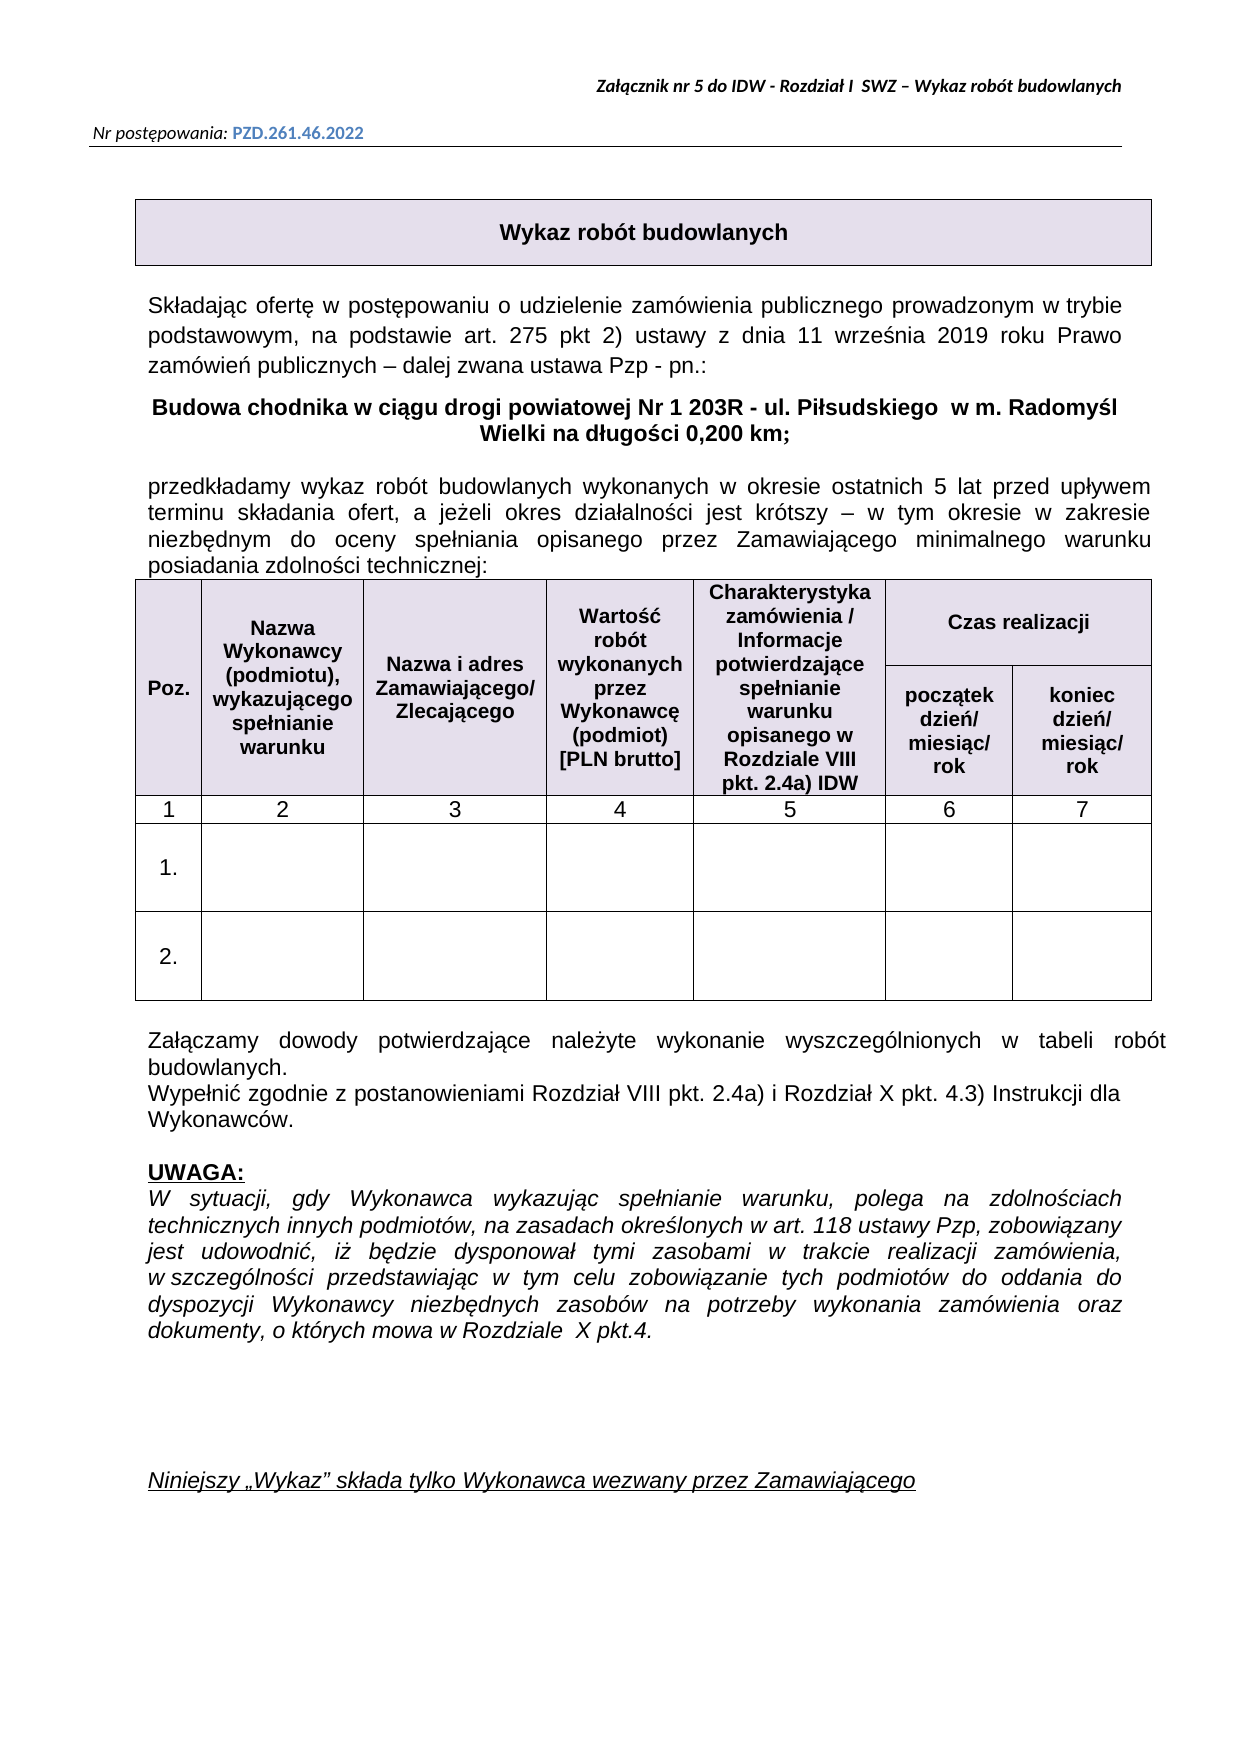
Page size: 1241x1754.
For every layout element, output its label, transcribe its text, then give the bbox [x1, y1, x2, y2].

table_cell 5 [694, 796, 885, 822]
table_cell 3 [364, 796, 546, 822]
table_cell [694, 912, 885, 1000]
table_header Wykaz robót budowlanych [136, 200, 1151, 265]
table_cell 7 [1013, 796, 1151, 822]
table_cell [694, 824, 885, 911]
text UWAGA: [148, 1159, 1122, 1185]
table_cell początek dzień/ miesiąc/ rok [886, 666, 1012, 795]
table_header Wartość robót wykonanych przez Wykonawcę (podmiot) [PLN brutto] [547, 580, 693, 795]
text W sytuacji, gdy Wykonawca wykazując spełnianie warunku, polega na zdolnościach technicznych innych podmiotów, na zasadach określonych w art. 118 ustawy Pzp, zobowiązany jest udowodnić, iż będzie dysponował tymi zasobami w trakcie realizacji zamówienia, w szczególności przedstawiając w tym celu zobowiązanie tych podmiotów do oddania do dyspozycji Wykonawcy niezbędnych zasobów na potrzeby wykonania zamówienia oraz dokumenty, o których mowa w Rozdziale X pkt.4. [148, 1185, 1122, 1343]
table_cell 6 [886, 796, 1012, 822]
table_header Nazwa Wykonawcy (podmiotu), wykazującego spełnianie warunku [202, 580, 363, 795]
table_cell [547, 824, 693, 911]
table_cell [547, 912, 693, 1000]
table_header Nazwa i adres Zamawiającego/ Zlecającego [364, 580, 546, 795]
table_cell [886, 912, 1012, 1000]
text Wypełnić zgodnie z postanowieniami Rozdział VIII pkt. 2.4a) i Rozdział X pkt. 4.3) Instrukcji dla Wykonawców. [148, 1080, 1122, 1133]
text przedkładamy wykaz robót budowlanych wykonanych w okresie ostatnich 5 lat przed upływem terminu składania ofert, a jeżeli okres działalności jest krótszy – w tym okresie w zakresie niezbędnym do oceny spełniania opisanego przez Zamawiającego minimalnego warunku posiadania zdolności technicznej: [148, 473, 1152, 578]
table_cell [364, 912, 546, 1000]
table_cell koniec dzień/ miesiąc/ rok [1013, 666, 1151, 795]
table_cell [364, 824, 546, 911]
table_cell [202, 912, 363, 1000]
table_cell 2 [202, 796, 363, 822]
table_cell 1. [136, 824, 201, 911]
table_header Czas realizacji [886, 580, 1151, 665]
text Budowa chodnika w ciągu drogi powiatowej Nr 1 203R - ul. Piłsudskiego w m. Radomyśl Wielki na długości 0,200 km; [148, 394, 1122, 447]
table_header Charakterystyka zamówienia / Informacje potwierdzające spełnianie warunku opisanego w Rozdziale VIII pkt. 2.4a) IDW [694, 580, 885, 795]
table_cell [202, 824, 363, 911]
text Niniejszy „Wykaz” składa tylko Wykonawca wezwany przez Zamawiającego [148, 1458, 1122, 1493]
table_cell [1013, 912, 1151, 1000]
table_header Poz. [136, 580, 201, 795]
table_cell [1013, 824, 1151, 911]
table_cell 1 [136, 796, 201, 822]
table_cell [886, 824, 1012, 911]
text Składając ofertę w postępowaniu o udzielenie zamówienia publicznego prowadzonym w trybie podstawowym, na podstawie art. 275 pkt 2) ustawy z dnia 11 września 2019 roku Prawo zamówień publicznych – dalej zwana ustawa Pzp - pn.: [148, 292, 1122, 378]
table_cell 2. [136, 912, 201, 1000]
text Załączamy dowody potwierdzające należyte wykonanie wyszczególnionych w tabeli robót budowlanych. [148, 1027, 1167, 1080]
table_cell 4 [547, 796, 693, 822]
